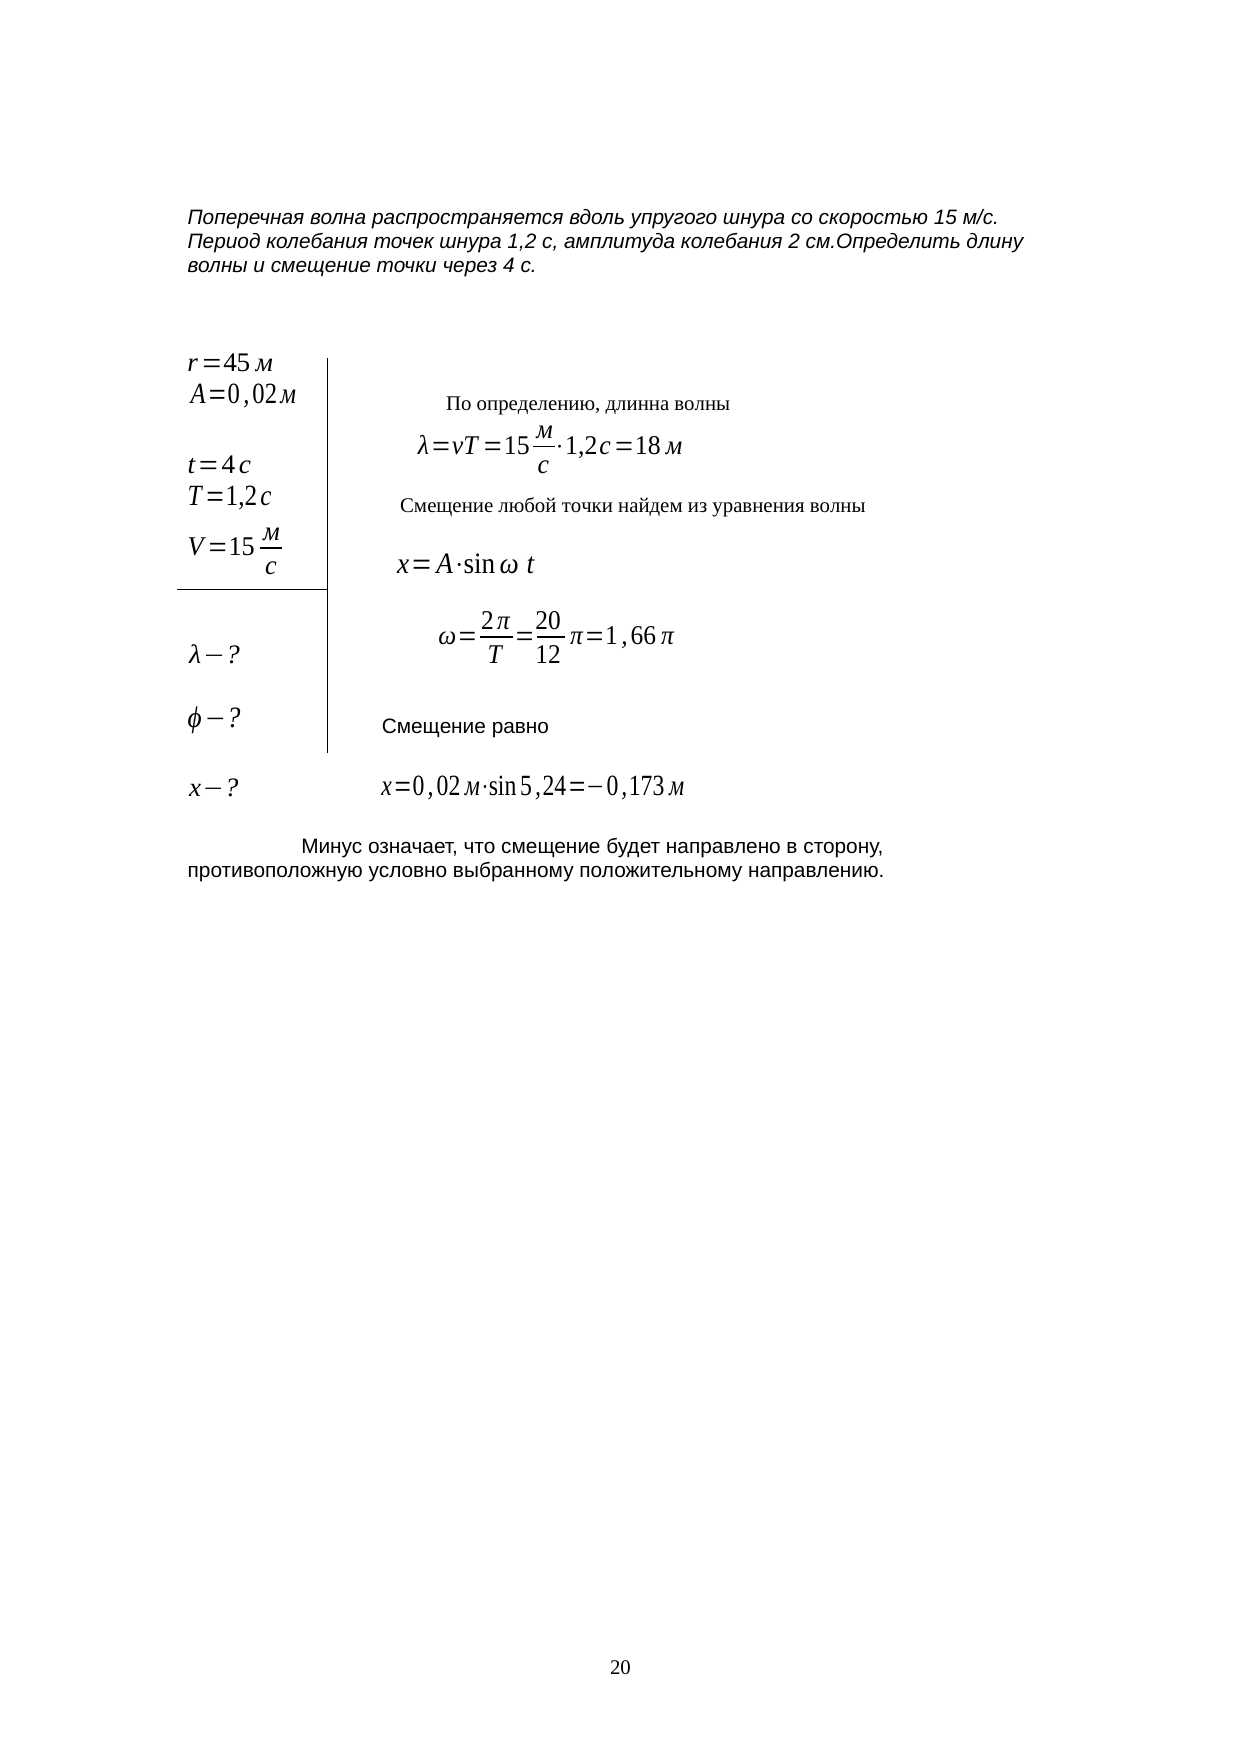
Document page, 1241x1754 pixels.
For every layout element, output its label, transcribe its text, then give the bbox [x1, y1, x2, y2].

subtitle Минус означает, что смещение будет направлено в сторону, противоположную условно выбранному положительному направлению. [187, 834, 1053, 882]
text По определению, длинна волны [187, 378, 327, 415]
text Смещение любой точки найдем из уравнения волны [187, 479, 327, 517]
subtitle Поперечная волна распространяется вдоль упругого шнура со скоростью 15 м/с. Период колебания точек шнура 1,2 с, амплитуда колебания 2 см.Определить длину волны и смещение точки через 4 с. [187, 205, 1053, 277]
subtitle Смещение равно [328, 701, 1053, 738]
text По определению, длинна волны [328, 378, 1053, 415]
text Смещение любой точки найдем из уравнения волны [328, 479, 1053, 517]
subtitle Смещение равно [187, 701, 327, 738]
